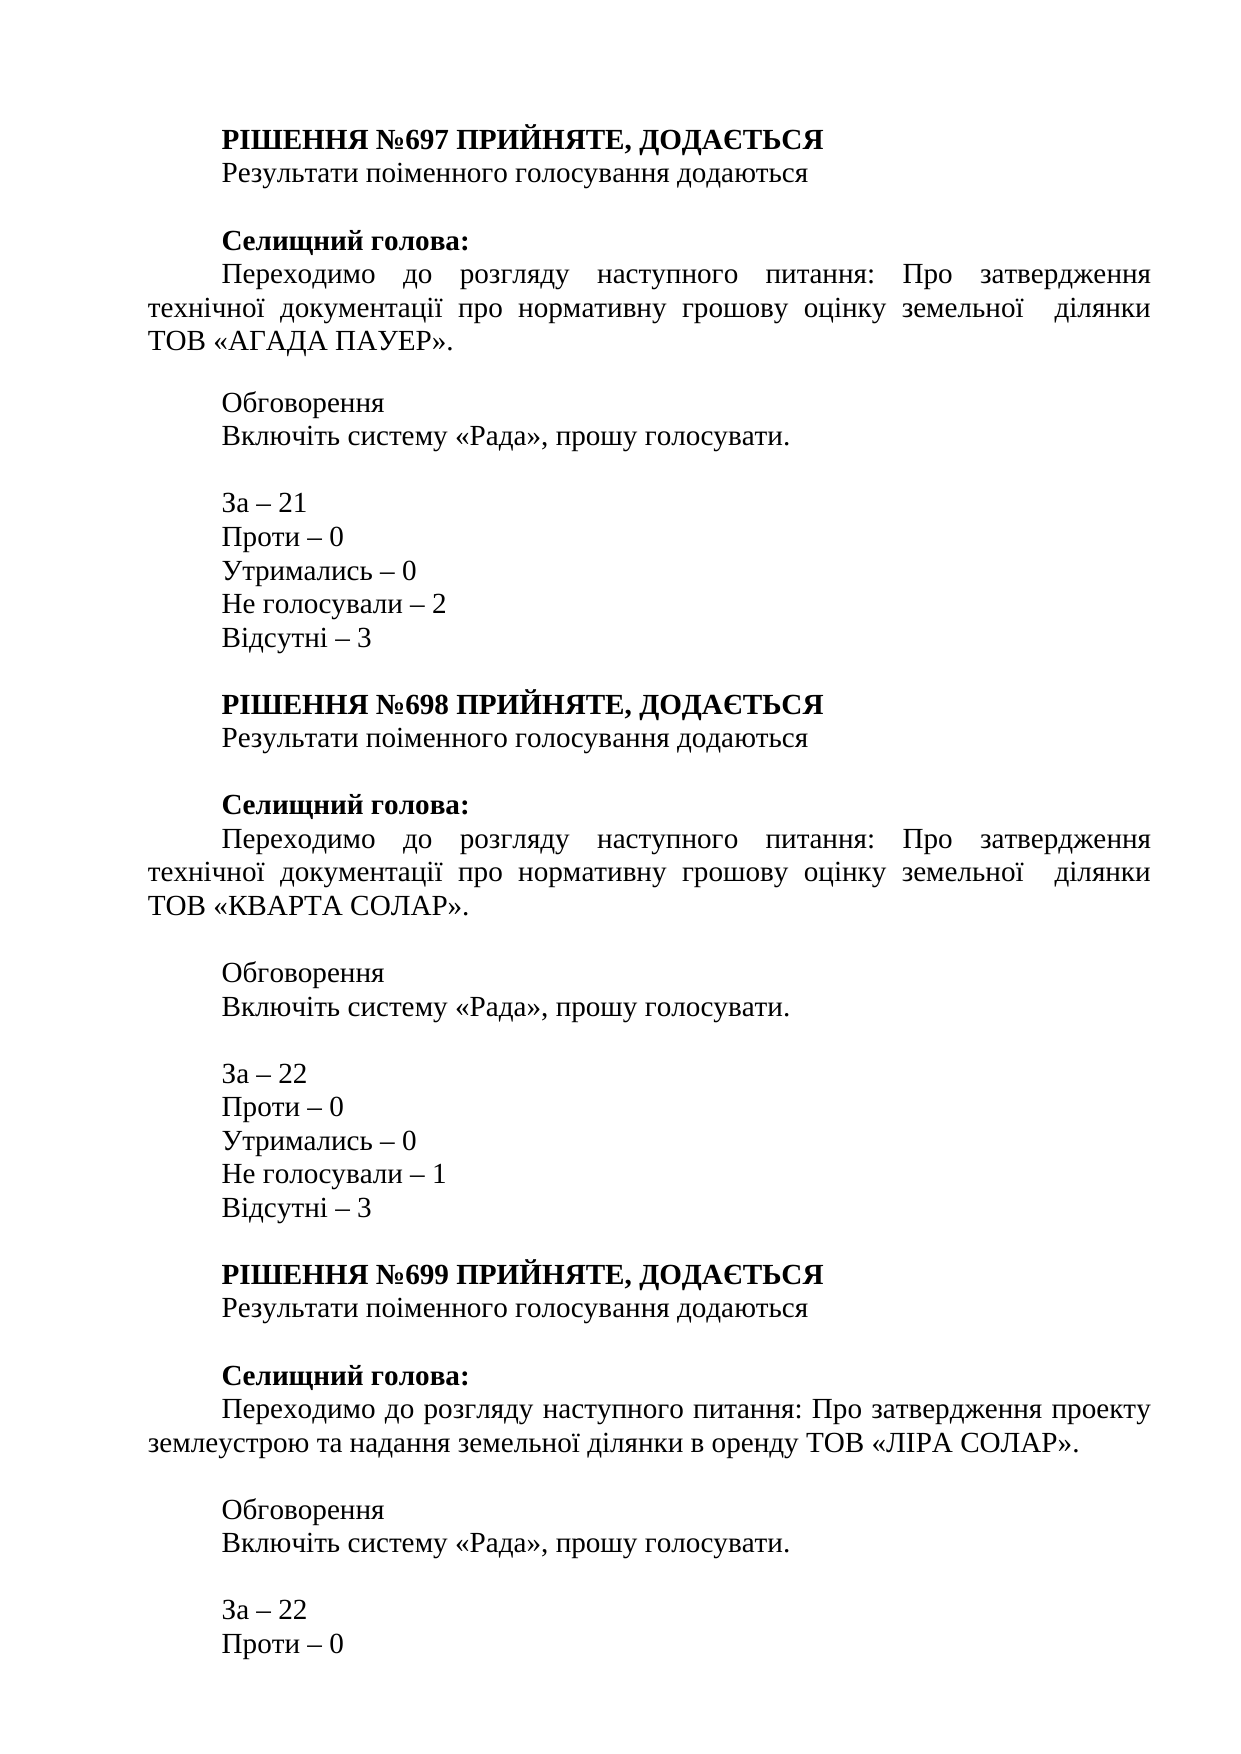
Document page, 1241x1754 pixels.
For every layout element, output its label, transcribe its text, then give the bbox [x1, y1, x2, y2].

text РІШЕННЯ №698 ПРИЙНЯТЕ, ДОДАЄТЬСЯ [148, 687, 1152, 720]
text Переходимо до розгляду наступного питання: Про затвердження технічної документації про нормативну грошову оцінку земельної ділянки ТОВ «КВАРТА СОЛАР». [148, 821, 1152, 922]
text Результати поіменного голосування додаються [148, 156, 1152, 189]
text Обговорення [148, 385, 1152, 418]
text Відсутні – 3 [148, 620, 1152, 653]
text Селищний голова: [148, 223, 1152, 256]
text Утримались – 0 [148, 553, 1152, 586]
text Не голосували – 1 [148, 1156, 1152, 1190]
text За – 22 [148, 1592, 1152, 1626]
text Включіть систему «Рада», прошу голосувати. [148, 989, 1152, 1022]
text РІШЕННЯ №699 ПРИЙНЯТЕ, ДОДАЄТЬСЯ [148, 1257, 1152, 1291]
text Селищний голова: [148, 787, 1152, 821]
text Проти – 0 [148, 519, 1152, 553]
text За – 22 [148, 1056, 1152, 1089]
text Результати поіменного голосування додаються [148, 1291, 1152, 1324]
text Переходимо до розгляду наступного питання: Про затвердження проекту землеустрою та надання земельної ділянки в оренду ТОВ «ЛІРА СОЛАР». [148, 1391, 1152, 1458]
text Обговорення [148, 955, 1152, 989]
text Включіть систему «Рада», прошу голосувати. [148, 418, 1152, 452]
text Не голосували – 2 [148, 586, 1152, 620]
text За – 21 [148, 486, 1152, 519]
text Відсутні – 3 [148, 1190, 1152, 1223]
text Селищний голова: [148, 1358, 1152, 1391]
text Проти – 0 [148, 1626, 1152, 1659]
text Обговорення [148, 1492, 1152, 1525]
text Утримались – 0 [148, 1123, 1152, 1156]
text Проти – 0 [148, 1089, 1152, 1123]
text Переходимо до розгляду наступного питання: Про затвердження технічної документації про нормативну грошову оцінку земельної ділянки ТОВ «АГАДА ПАУЕР». [148, 256, 1152, 357]
text Включіть систему «Рада», прошу голосувати. [148, 1525, 1152, 1559]
text Результати поіменного голосування додаються [148, 720, 1152, 754]
text РІШЕННЯ №697 ПРИЙНЯТЕ, ДОДАЄТЬСЯ [148, 122, 1152, 156]
